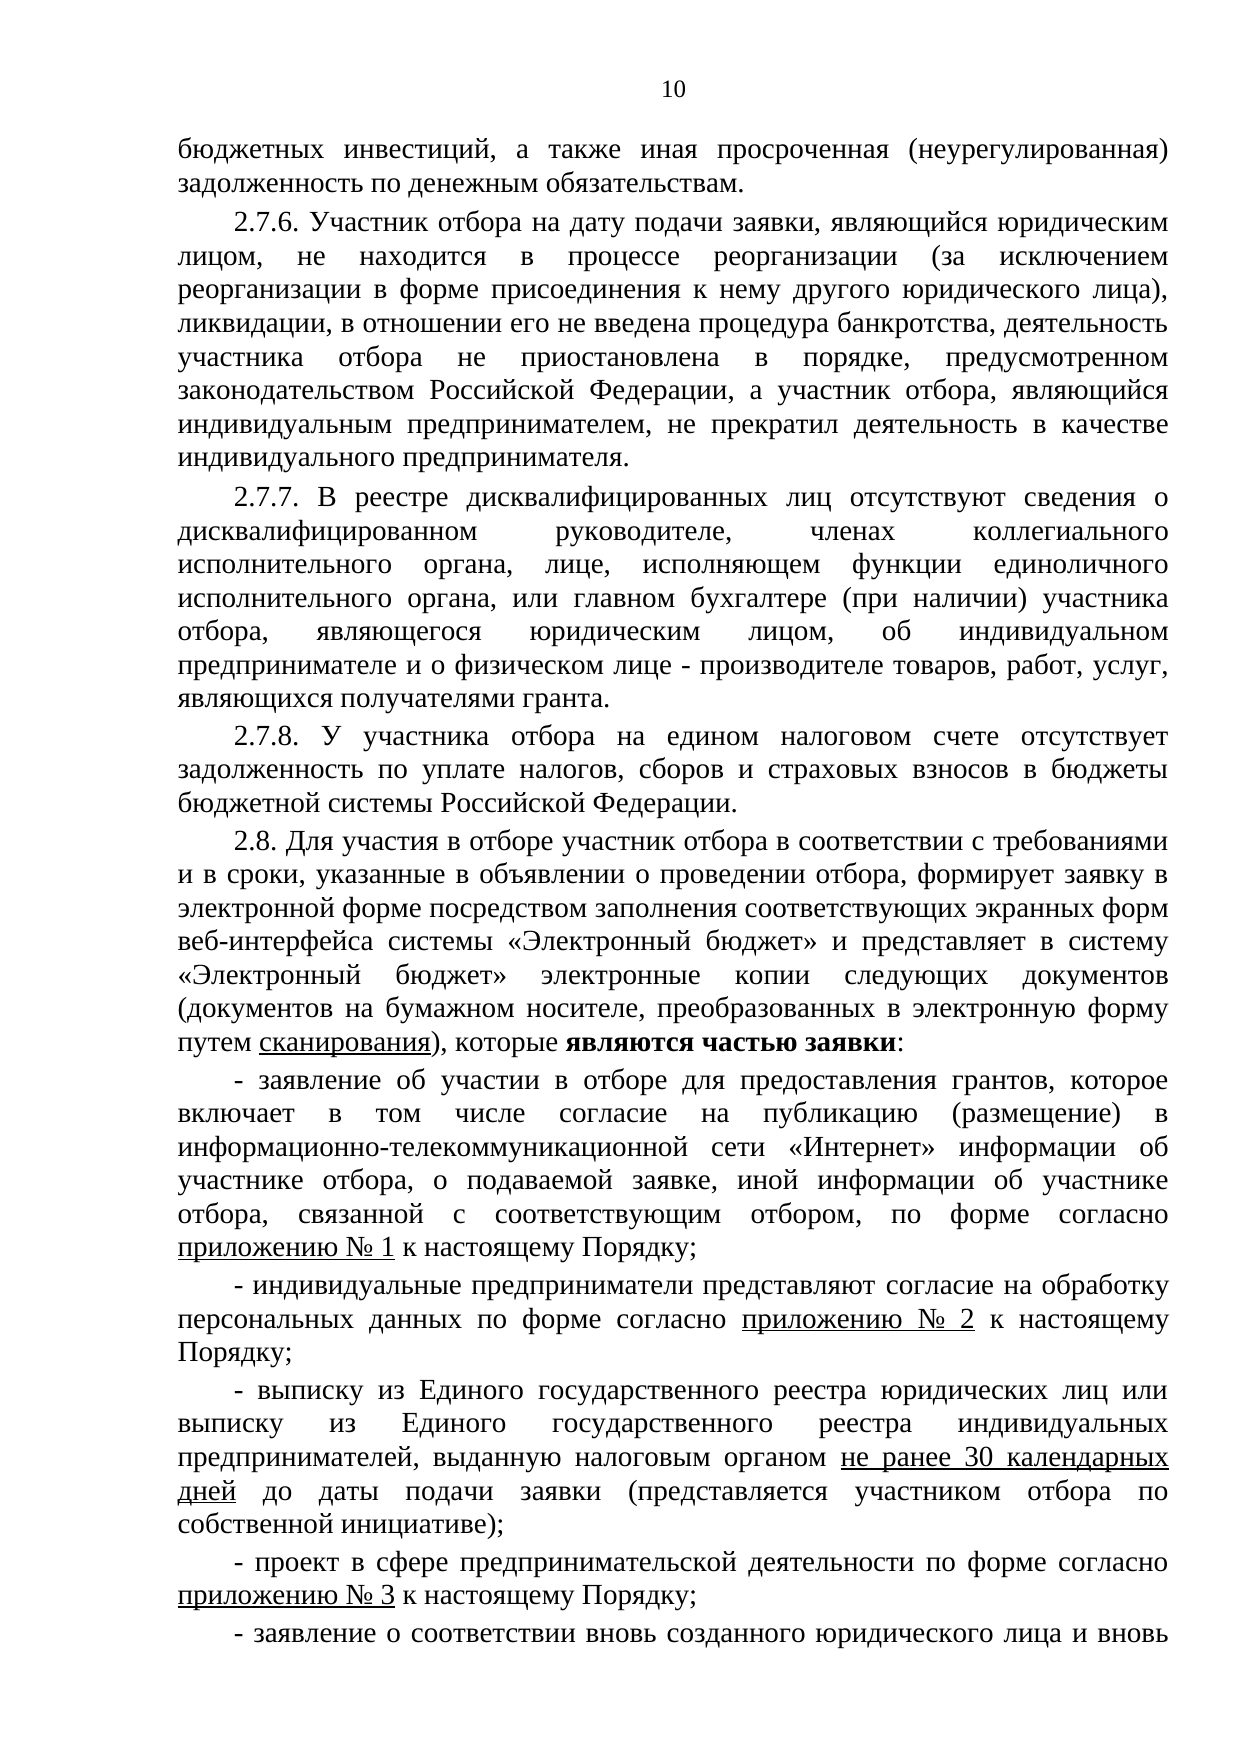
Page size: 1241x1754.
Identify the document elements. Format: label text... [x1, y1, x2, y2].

text 2.7.8. У участника отбора на едином налоговом счете отсутствует задолженность по уплате налогов, сборов и страховых взносов в бюджеты бюджетной системы Российской Федерации. [177, 718, 1169, 819]
text 2.7.6. Участник отбора на дату подачи заявки, являющийся юридическим лицом, не находится в процессе реорганизации (за исключением реорганизации в форме присоединения к нему другого юридического лица), ликвидации, в отношении его не введена процедура банкротства, деятельность участника отбора не приостановлена в порядке, предусмотренном законодательством Российской Федерации, а участник отбора, являющийся индивидуальным предпринимателем, не прекратил деятельность в качестве индивидуального предпринимателя. [177, 204, 1169, 473]
text 2.7.7. В реестре дисквалифицированных лиц отсутствуют сведения о дисквалифицированном руководителе, членах коллегиального исполнительного органа, лице, исполняющем функции единоличного исполнительного органа, или главном бухгалтере (при наличии) участника отбора, являющегося юридическим лицом, об индивидуальном предпринимателе и о физическом лице - производителе товаров, работ, услуг, являющихся получателями гранта. [177, 479, 1169, 714]
text - заявление об участии в отборе для предоставления грантов, которое включает в том числе согласие на публикацию (размещение) в информационно-телекоммуникационной сети «Интернет» информации об участнике отбора, о подаваемой заявке, иной информации об участнике отбора, связанной с соответствующим отбором, по форме согласно приложению № 1 к настоящему Порядку; [177, 1062, 1169, 1263]
text - выписку из Единого государственного реестра юридических лиц или выписку из Единого государственного реестра индивидуальных предпринимателей, выданную налоговым органом не ранее 30 календарных дней до даты подачи заявки (представляется участником отбора по собственной инициативе); [177, 1372, 1169, 1540]
text 2.8. Для участия в отборе участник отбора в соответствии с требованиями и в сроки, указанные в объявлении о проведении отбора, формирует заявку в электронной форме посредством заполнения соответствующих экранных форм веб-интерфейса системы «Электронный бюджет» и представляет в систему «Электронный бюджет» электронные копии следующих документов (документов на бумажном носителе, преобразованных в электронную форму путем сканирования), которые являются частью заявки: [177, 823, 1169, 1058]
text - проект в сфере предпринимательской деятельности по форме согласно приложению № 3 к настоящему Порядку; [177, 1544, 1169, 1611]
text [177, 1615, 1169, 1649]
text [177, 131, 1169, 198]
text - индивидуальные предприниматели представляют согласие на обработку персональных данных по форме согласно приложению № 2 к настоящему Порядку; [177, 1267, 1169, 1368]
